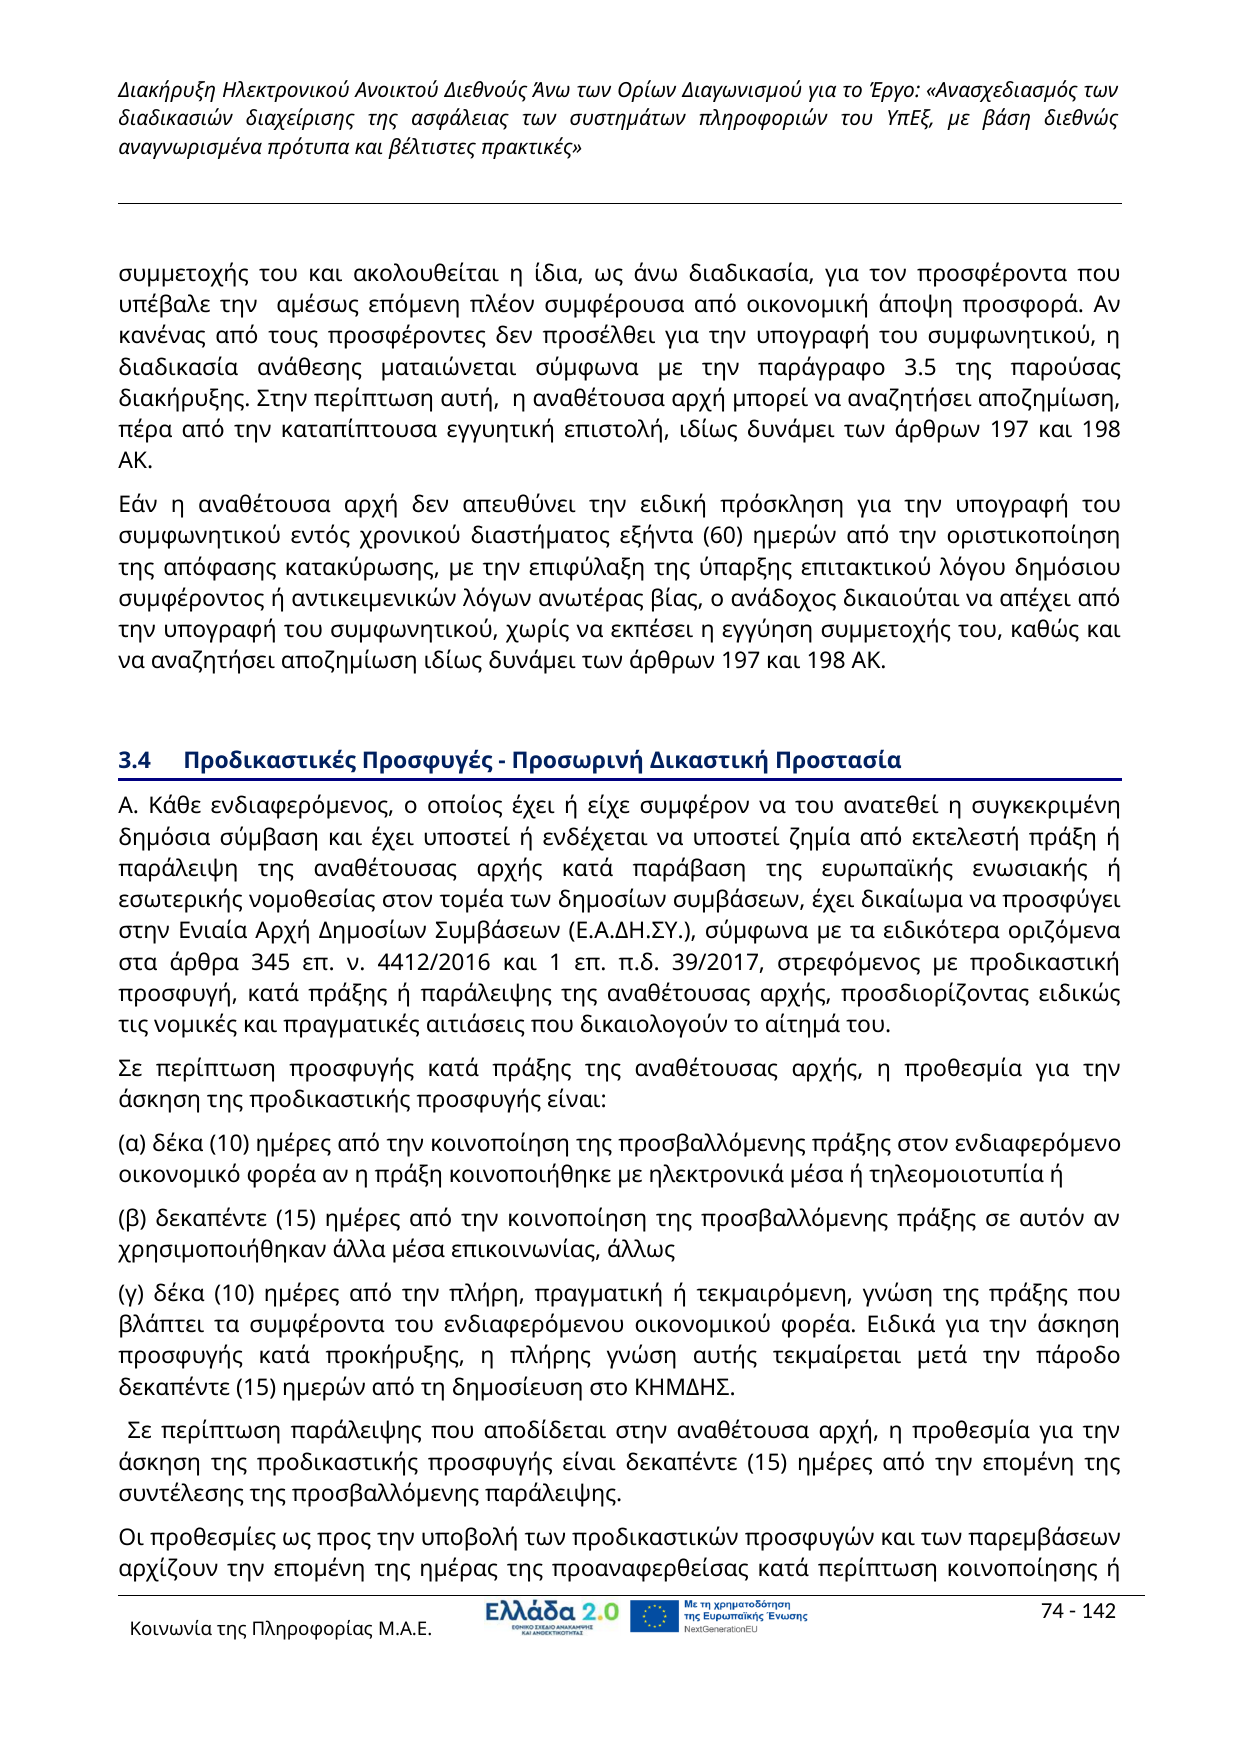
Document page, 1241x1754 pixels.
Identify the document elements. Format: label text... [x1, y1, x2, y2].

text (γ) δέκα (10) ημέρες από την πλήρη, πραγματική ή τεκμαιρόμενη, γνώση της πράξης που βλάπτει τα συμφέροντα του ενδιαφερόμενου οικονομικού φορέα. Ειδικά για την άσκηση προσφυγής κατά προκήρυξης, η πλήρης γνώση αυτής τεκμαίρεται μετά την πάροδο δεκαπέντε (15) ημερών από τη δημοσίευση στο ΚΗΜΔΗΣ. [118, 1277, 1122, 1402]
text Εάν η αναθέτουσα αρχή δεν απευθύνει την ειδική πρόσκληση για την υπογραφή του συμφωνητικού εντός χρονικού διαστήματος εξήντα (60) ημερών από την οριστικοποίηση της απόφασης κατακύρωσης, με την επιφύλαξη της ύπαρξης επιτακτικού λόγου δημόσιου συμφέροντος ή αντικειμενικών λόγων ανωτέρας βίας, ο ανάδοχος δικαιούται να απέχει από την υπογραφή του συμφωνητικού, χωρίς να εκπέσει η εγγύηση συμμετοχής του, καθώς και να αναζητήσει αποζημίωση ιδίως δυνάμει των άρθρων 197 και 198 ΑΚ. [118, 488, 1122, 676]
subtitle Προδικαστικές Προσφυγές - Προσωρινή Δικαστική Προστασία [118, 744, 1122, 778]
text Σε περίπτωση παράλειψης που αποδίδεται στην αναθέτουσα αρχή, η προθεσμία για την άσκηση της προδικαστικής προσφυγής είναι δεκαπέντε (15) ημέρες από την επομένη της συντέλεσης της προσβαλλόμενης παράλειψης. [118, 1414, 1122, 1508]
text Σε περίπτωση προσφυγής κατά πράξης της αναθέτουσας αρχής, η προθεσμία για την άσκηση της προδικαστικής προσφυγής είναι: [118, 1052, 1122, 1114]
text (β) δεκαπέντε (15) ημέρες από την κοινοποίηση της προσβαλλόμενης πράξης σε αυτόν αν χρησιμοποιήθηκαν άλλα μέσα επικοινωνίας, άλλως [118, 1202, 1122, 1264]
text Α. Κάθε ενδιαφερόμενος, ο οποίος έχει ή είχε συμφέρον να του ανατεθεί η συγκεκριμένη δημόσια σύμβαση και έχει υποστεί ή ενδέχεται να υποστεί ζημία από εκτελεστή πράξη ή παράλειψη της αναθέτουσας αρχής κατά παράβαση της ευρωπαϊκής ενωσιακής ή εσωτερικής νομοθεσίας στον τομέα των δημοσίων συμβάσεων, έχει δικαίωμα να προσφύγει στην Ενιαία Αρχή Δημοσίων Συμβάσεων (Ε.Α.ΔΗ.ΣΥ.), σύμφωνα με τα ειδικότερα οριζόμενα στα άρθρα 345 επ. ν. 4412/2016 και 1 επ. π.δ. 39/2017, στρεφόμενος με προδικαστική προσφυγή, κατά πράξης ή παράλειψης της αναθέτουσας αρχής, προσδιορίζοντας ειδικώς τις νομικές και πραγματικές αιτιάσεις που δικαιολογούν το αίτημά του. [118, 789, 1122, 1039]
text (α) δέκα (10) ημέρες από την κοινοποίηση της προσβαλλόμενης πράξης στον ενδιαφερόμενο οικονομικό φορέα αν η πράξη κοινοποιήθηκε με ηλεκτρονικά μέσα ή τηλεομοιοτυπία ή [118, 1127, 1122, 1189]
picture [484, 1596, 813, 1636]
